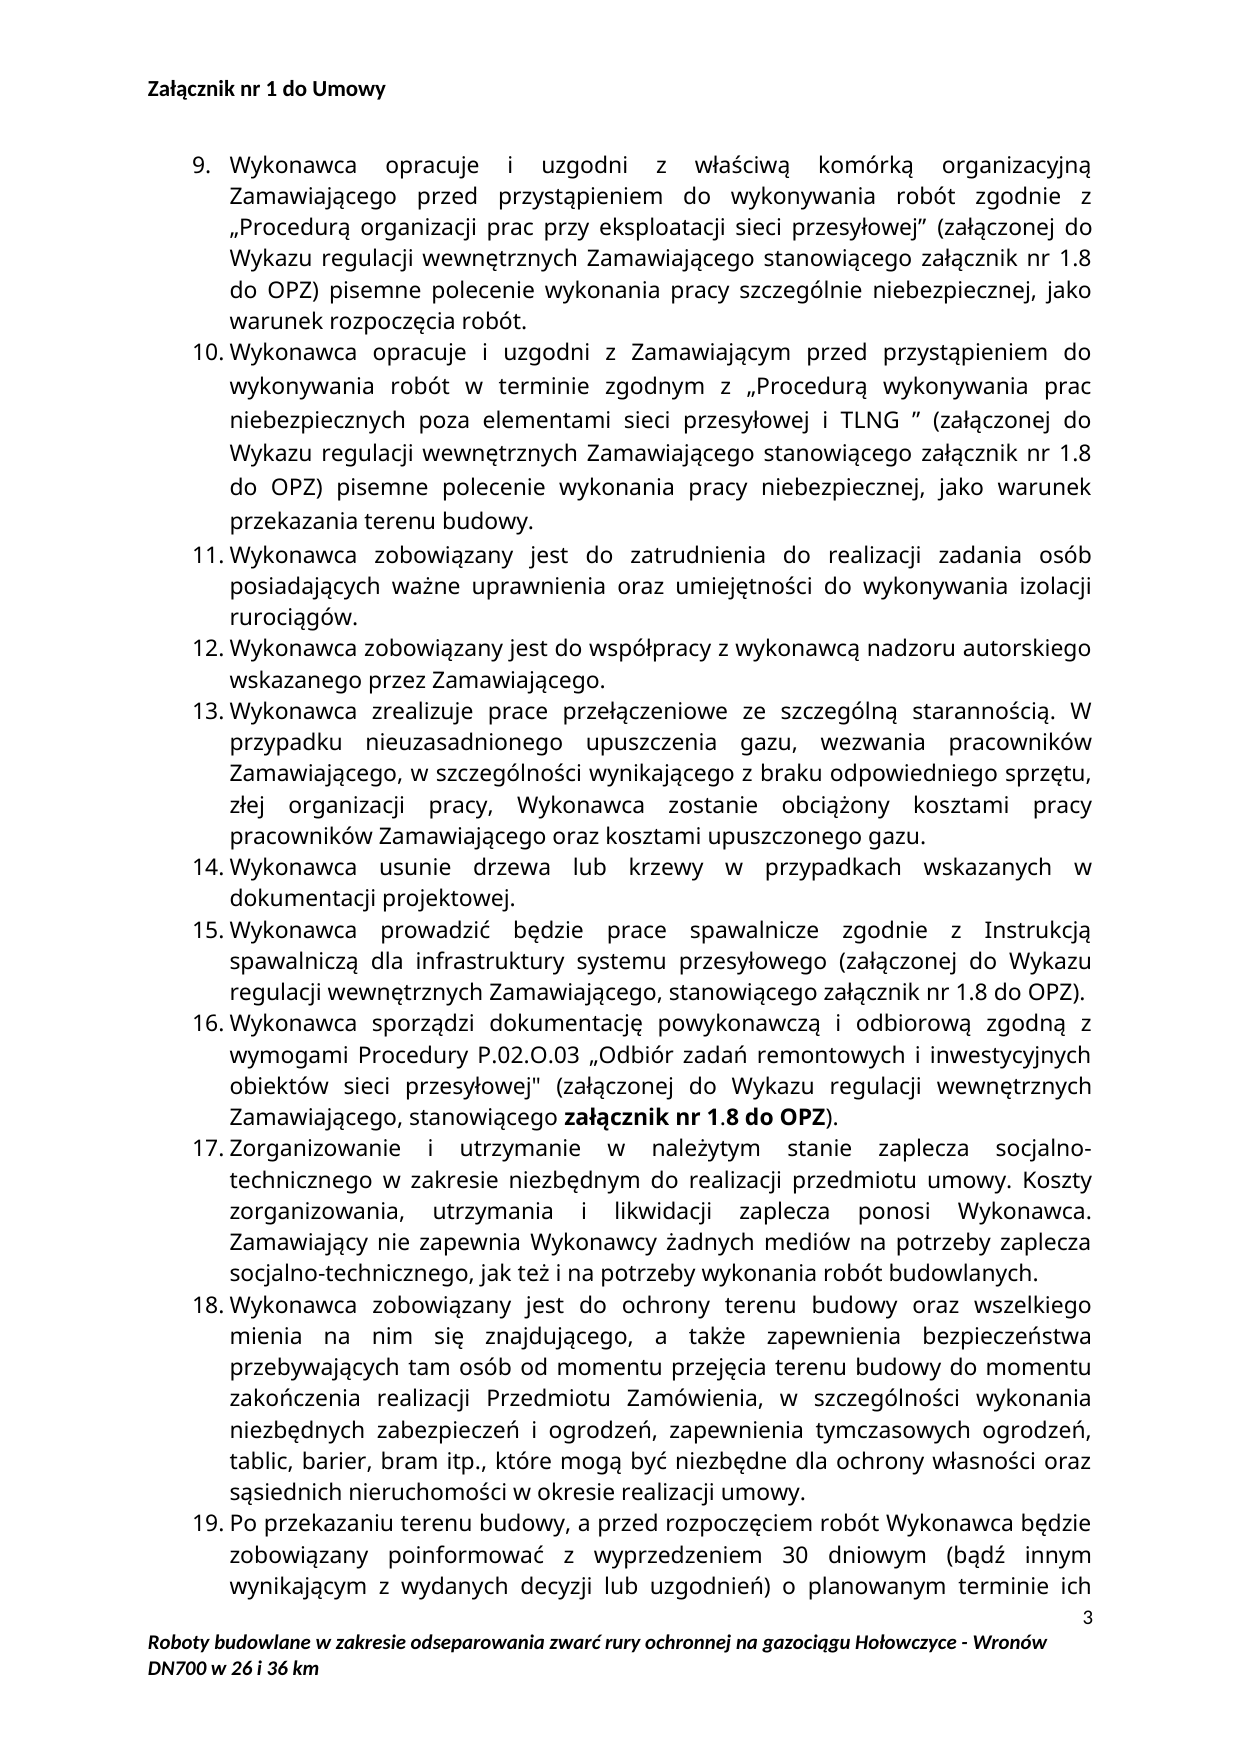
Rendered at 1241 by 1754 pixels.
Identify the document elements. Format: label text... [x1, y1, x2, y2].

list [192, 1507, 1093, 1601]
list Wykonawca opracuje i uzgodni z właściwą komórką organizacyjną Zamawiającego przed przystąpieniem do wykonywania robót zgodnie z „Procedurą organizacji prac przy eksploatacji sieci przesyłowej” (załączonej do Wykazu regulacji wewnętrznych Zamawiającego stanowiącego załącznik nr 1.8 do OPZ) pisemne polecenie wykonania pracy szczególnie niebezpiecznej, jako warunek rozpoczęcia robót. [192, 149, 1093, 336]
list Wykonawca usunie drzewa lub krzewy w przypadkach wskazanych w dokumentacji projektowej. [192, 851, 1093, 914]
list Wykonawca zrealizuje prace przełączeniowe ze szczególną starannością. W przypadku nieuzasadnionego upuszczenia gazu, wezwania pracowników Zamawiającego, w szczególności wynikającego z braku odpowiedniego sprzętu, złej organizacji pracy, Wykonawca zostanie obciążony kosztami pracy pracowników Zamawiającego oraz kosztami upuszczonego gazu. [192, 695, 1093, 851]
list Zorganizowanie i utrzymanie w należytym stanie zaplecza socjalno-technicznego w zakresie niezbędnym do realizacji przedmiotu umowy. Koszty zorganizowania, utrzymania i likwidacji zaplecza ponosi Wykonawca. Zamawiający nie zapewnia Wykonawcy żadnych mediów na potrzeby zaplecza socjalno-technicznego, jak też i na potrzeby wykonania robót budowlanych. [192, 1132, 1093, 1289]
list Wykonawca sporządzi dokumentację powykonawczą i odbiorową zgodną z wymogami Procedury P.02.O.03 „Odbiór zadań remontowych i inwestycyjnych obiektów sieci przesyłowej" (załączonej do Wykazu regulacji wewnętrznych Zamawiającego, stanowiącego załącznik nr 1.8 do OPZ). [192, 1007, 1093, 1132]
list Wykonawca zobowiązany jest do współpracy z wykonawcą nadzoru autorskiego wskazanego przez Zamawiającego. [192, 632, 1093, 695]
list Wykonawca prowadzić będzie prace spawalnicze zgodnie z Instrukcją spawalniczą dla infrastruktury systemu przesyłowego (załączonej do Wykazu regulacji wewnętrznych Zamawiającego, stanowiącego załącznik nr 1.8 do OPZ). [192, 914, 1093, 1007]
list Wykonawca zobowiązany jest do zatrudnienia do realizacji zadania osób posiadających ważne uprawnienia oraz umiejętności do wykonywania izolacji rurociągów. [192, 539, 1093, 632]
list Wykonawca zobowiązany jest do ochrony terenu budowy oraz wszelkiego mienia na nim się znajdującego, a także zapewnienia bezpieczeństwa przebywających tam osób od momentu przejęcia terenu budowy do momentu zakończenia realizacji Przedmiotu Zamówienia, w szczególności wykonania niezbędnych zabezpieczeń i ogrodzeń, zapewnienia tymczasowych ogrodzeń, tablic, barier, bram itp., które mogą być niezbędne dla ochrony własności oraz sąsiednich nieruchomości w okresie realizacji umowy. [192, 1289, 1093, 1507]
list Wykonawca opracuje i uzgodni z Zamawiającym przed przystąpieniem do wykonywania robót w terminie zgodnym z „Procedurą wykonywania prac niebezpiecznych poza elementami sieci przesyłowej i TLNG ” (załączonej do Wykazu regulacji wewnętrznych Zamawiającego stanowiącego załącznik nr 1.8 do OPZ) pisemne polecenie wykonania pracy niebezpiecznej, jako warunek przekazania terenu budowy. [192, 336, 1093, 536]
